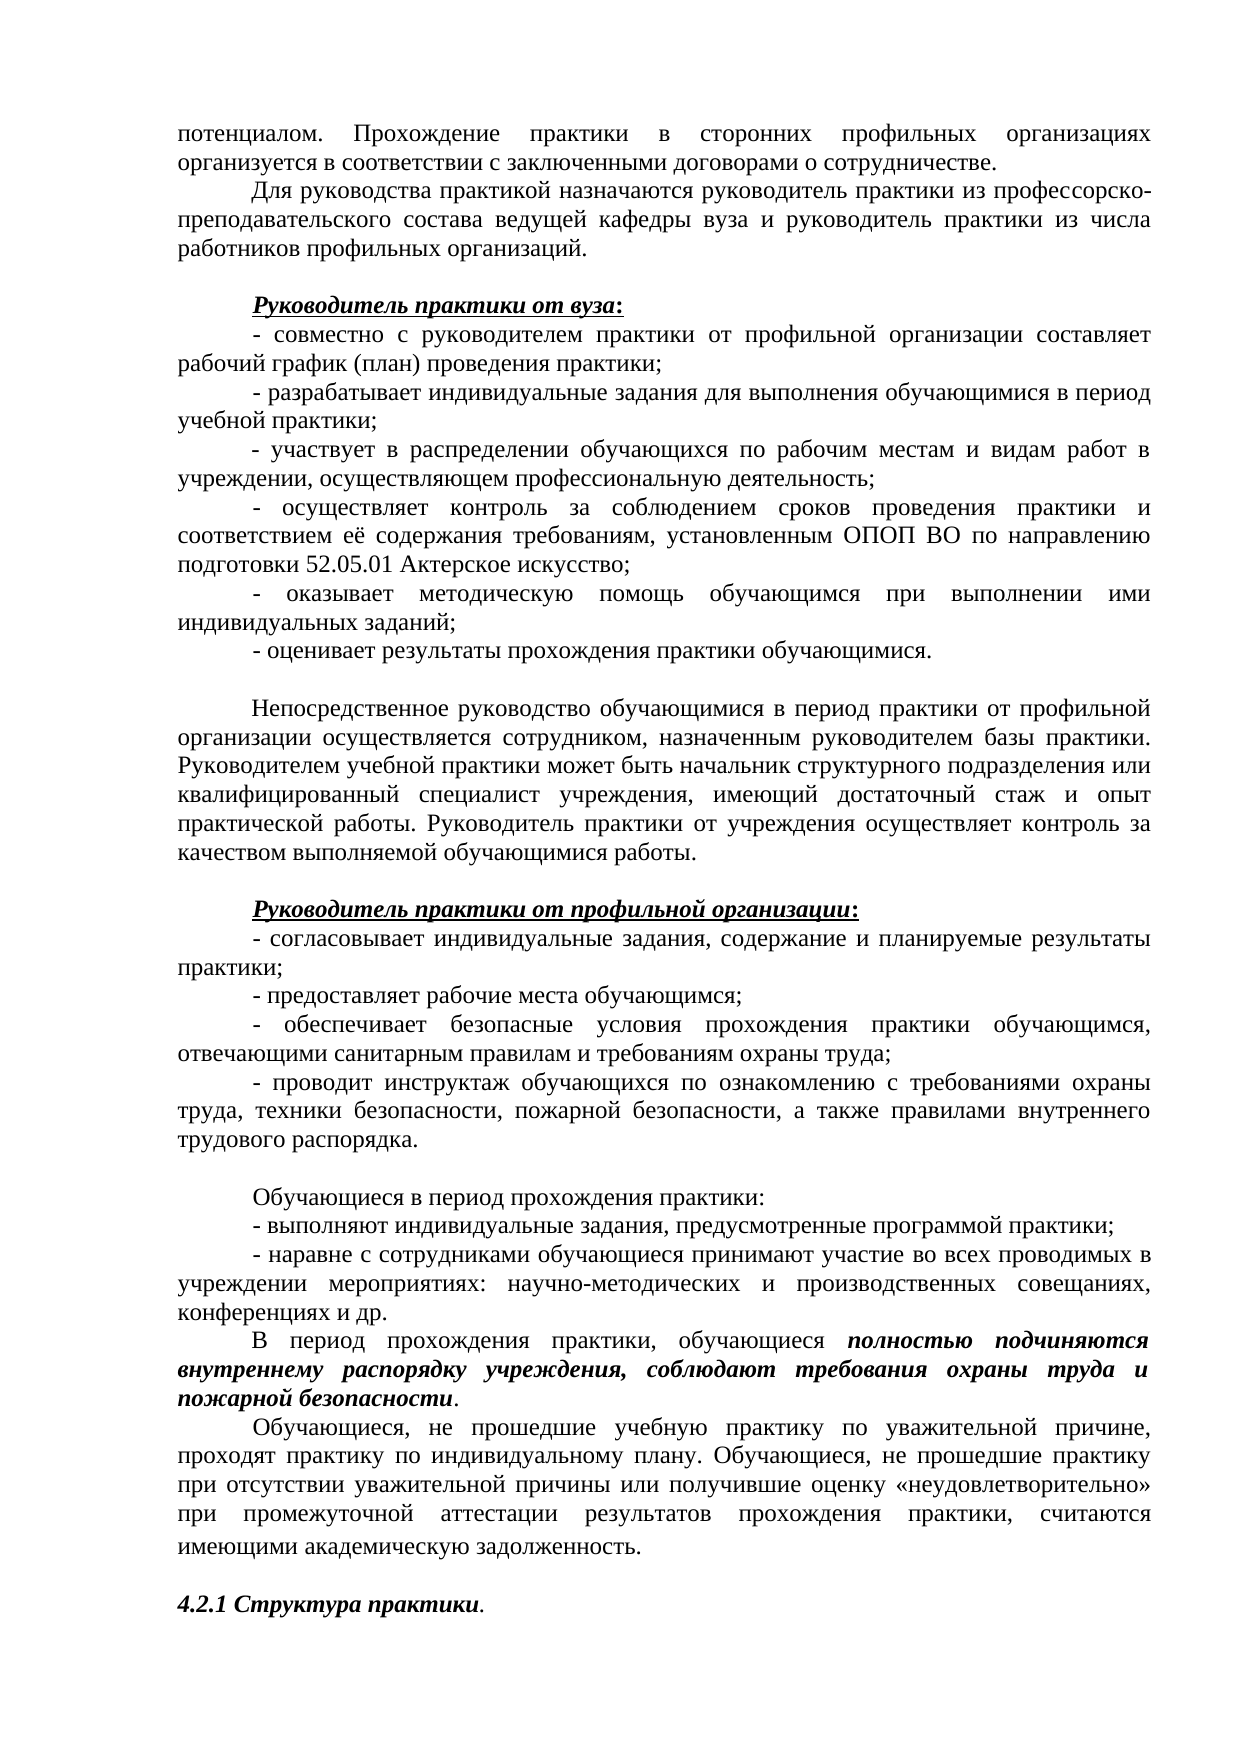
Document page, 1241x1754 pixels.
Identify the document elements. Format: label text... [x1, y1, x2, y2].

text - разрабатывает индивидуальные задания для выполнения обучающимися в период учебной практики; [177, 377, 1152, 434]
text - совместно с руководителем практики от профильной организации составляет рабочий график (план) проведения практики; [177, 319, 1152, 377]
text - обеспечивает безопасные условия прохождения практики обучающимся, отвечающими санитарным правилам и требованиям охраны труда; [177, 1009, 1152, 1067]
text - осуществляет контроль за соблюдением сроков проведения практики и соответствием её содержания требованиям, установленным ОПОП ВО по направлению подготовки 52.05.01 Актерское искусство; [177, 492, 1152, 578]
text Для руководства практикой назначаются руководитель практики из профессорско-преподавательского состава ведущей кафедры вуза и руководитель практики из числа работников профильных организаций. [177, 176, 1152, 262]
text - наравне с сотрудниками обучающиеся принимают участие во всех проводимых в учреждении мероприятиях: научно-методических и производственных совещаниях, конференциях и др. [177, 1239, 1152, 1326]
text - проводит инструктаж обучающихся по ознакомлению с требованиями охраны труда, техники безопасности, пожарной безопасности, а также правилами внутреннего трудового распорядка. [177, 1067, 1152, 1153]
text 4.2.1 Структура практики. [177, 1589, 1152, 1618]
text Руководитель практики от профильной организации: [177, 894, 1152, 923]
text - выполняют индивидуальные задания, предусмотренные программой практики; [177, 1211, 1152, 1239]
text Непосредственное руководство обучающимися в период практики от профильной организации осуществляется сотрудником, назначенным руководителем базы практики. Руководителем учебной практики может быть начальник структурного подразделения или квалифицированный специалист учреждения, имеющий достаточный стаж и опыт практической работы. Руководитель практики от учреждения осуществляет контроль за качеством выполняемой обучающимися работы. [177, 693, 1152, 866]
text - согласовывает индивидуальные задания, содержание и планируемые результаты практики; [177, 923, 1152, 981]
text - оценивает результаты прохождения практики обучающимися. [177, 636, 1152, 664]
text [177, 118, 1152, 176]
text - предоставляет рабочие места обучающимся; [177, 981, 1152, 1009]
text Руководитель практики от вуза: [177, 291, 1152, 319]
text Обучающиеся, не прошедшие учебную практику по уважительной причине, проходят практику по индивидуальному плану. Обучающиеся, не прошедшие практику при отсутствии уважительной причины или получившие оценку «неудовлетворительно» при промежуточной аттестации результатов прохождения практики, считаются имеющими академическую задолженность. [177, 1412, 1152, 1560]
text Обучающиеся в период прохождения практики: [177, 1182, 1152, 1211]
text - участвует в распределении обучающихся по рабочим местам и видам работ в учреждении, осуществляющем профессиональную деятельность; [177, 434, 1152, 492]
text - оказывает методическую помощь обучающимся при выполнении ими индивидуальных заданий; [177, 578, 1152, 636]
text В период прохождения практики, обучающиеся полностью подчиняются внутреннему распорядку учреждения, соблюдают требования охраны труда и пожарной безопасности. [177, 1326, 1152, 1412]
